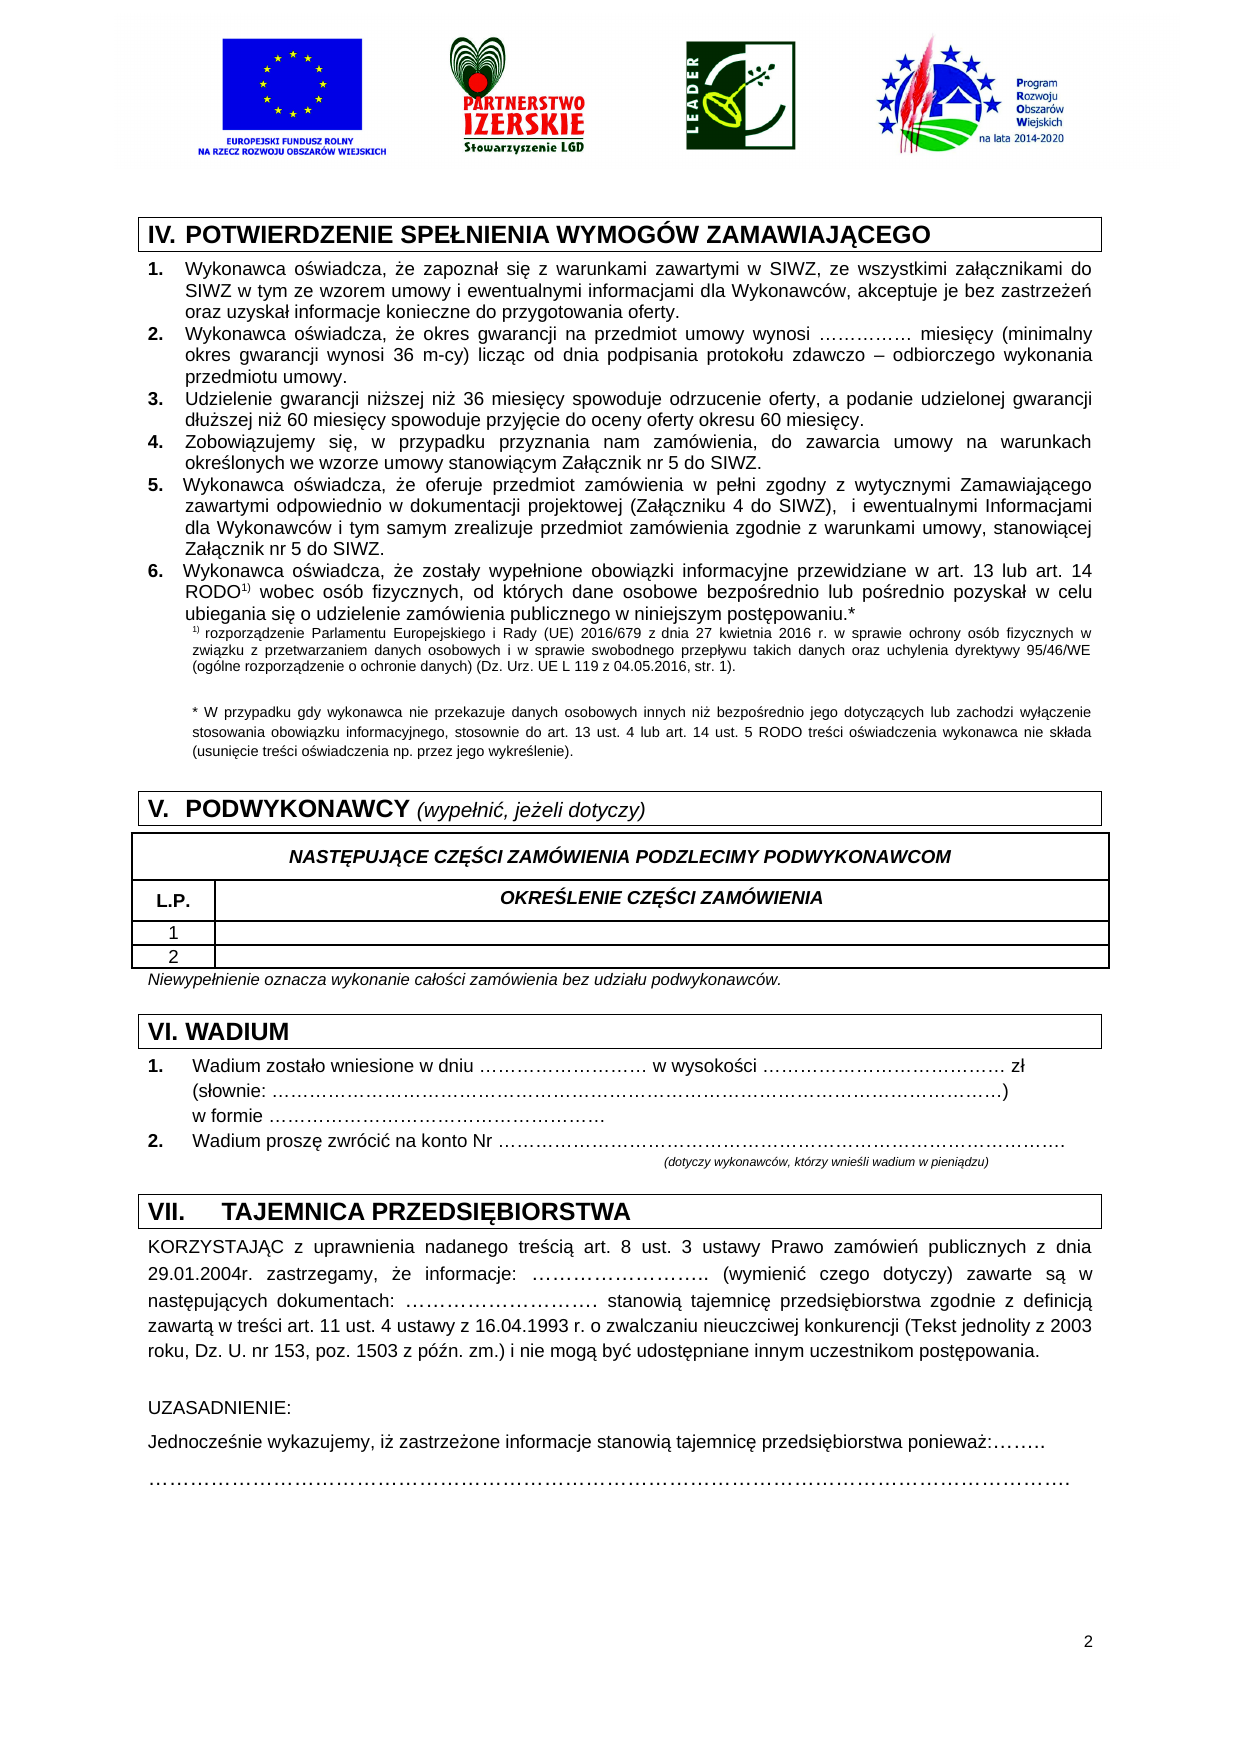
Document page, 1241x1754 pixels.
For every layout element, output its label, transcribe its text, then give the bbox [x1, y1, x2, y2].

table_cell 2 [133, 946, 214, 967]
subtitle POTWIERDZENIE SPEŁNIENIA WYMOGÓW ZAMAWIAJĄCEGO [139, 218, 1101, 251]
subtitle TAJEMNICA PRZEDSIĘBIORSTWA [139, 1195, 1101, 1228]
text 1) rozporządzenie Parlamentu Europejskiego i Rady (UE) 2016/679 z dnia 27 kwietnia 2016 r. w sprawie ochrony osób fizycznych w związku z przetwarzaniem danych osobowych i w sprawie swobodnego przepływu takich danych oraz uchylenia dyrektywy 95/46/WE (ogólne rozporządzenie o ochronie danych) (Dz. Urz. UE L 119 z 04.05.2016, str. 1). [192, 624, 1093, 675]
table_cell [216, 922, 1108, 944]
table_cell L.P. [133, 881, 214, 920]
text Jednocześnie wykazujemy, iż zastrzeżone informacje stanowią tajemnicę przedsiębiorstwa ponieważ:…….. [148, 1429, 1093, 1453]
list Wykonawca oświadcza, że zapoznał się z warunkami zawartymi w SIWZ, ze wszystkimi załącznikami do SIWZ w tym ze wzorem umowy i ewentualnymi informacjami dla Wykonawców, akceptuje je bez zastrzeżeń oraz uzyskał informacje konieczne do przygotowania oferty. [148, 258, 1093, 323]
text w formie ……………………………………………… [148, 1105, 1093, 1126]
list Wadium zostało wniesione w dniu ……………………… w wysokości ………………………………… zł [148, 1055, 1093, 1077]
list Wykonawca oświadcza, że zostały wypełnione obowiązki informacyjne przewidziane w art. 13 lub art. 14 RODO1) wobec osób fizycznych, od których dane osobowe bezpośrednio lub pośrednio pozyskał w celu ubiegania się o udzielenie zamówienia publicznego w niniejszym postępowaniu.* [148, 560, 1093, 624]
table_cell OKREŚLENIE CZĘŚCI ZAMÓWIENIA [216, 881, 1108, 920]
text (słownie: ………………………………………………………………………………………………………) [148, 1080, 1093, 1102]
text Niewypełnienie oznacza wykonanie całości zamówienia bez udziału podwykonawców. [148, 969, 1093, 988]
picture [114, 13, 1180, 169]
table_header NASTĘPUJĄCE CZĘŚCI ZAMÓWIENIA PODZLECIMY PODWYKONAWCOM [133, 834, 1108, 879]
text * W przypadku gdy wykonawca nie przekazuje danych osobowych innych niż bezpośrednio jego dotyczących lub zachodzi wyłączenie stosowania obowiązku informacyjnego, stosownie do art. 13 ust. 4 lub art. 14 ust. 5 RODO treści oświadczenia wykonawca nie składa (usunięcie treści oświadczenia np. przez jego wykreślenie). [192, 704, 1093, 759]
subtitle PODWYKONAWCY (wypełnić, jeżeli dotyczy) [139, 792, 1101, 825]
list Wadium proszę zwrócić na konto Nr ………………………………………………………………………………. [148, 1129, 1093, 1151]
table_cell 1 [133, 922, 214, 944]
text (dotyczy wykonawców, którzy wnieśli wadium w pieniądzu) [590, 1154, 1093, 1169]
list Zobowiązujemy się, w przypadku przyznania nam zamówienia, do zawarcia umowy na warunkach określonych we wzorze umowy stanowiącym Załącznik nr 5 do SIWZ. [148, 430, 1093, 473]
text UZASADNIENIE: [148, 1397, 1093, 1419]
text ……………………………………………………………………………………………………………………. [148, 1465, 1093, 1489]
table_cell [216, 946, 1108, 967]
list Wykonawca oświadcza, że oferuje przedmiot zamówienia w pełni zgodny z wytycznymi Zamawiającego zawartymi odpowiednio w dokumentacji projektowej (Załączniku 4 do SIWZ), i ewentualnymi Informacjami dla Wykonawców i tym samym zrealizuje przedmiot zamówienia zgodnie z warunkami umowy, stanowiącej Załącznik nr 5 do SIWZ. [148, 473, 1093, 560]
text KORZYSTAJĄC z uprawnienia nadanego treścią art. 8 ust. 3 ustawy Prawo zamówień publicznych z dnia 29.01.2004r. zastrzegamy, że informacje: …………………….. (wymienić czego dotyczy) zawarte są w następujących dokumentach: ………………………. stanowią tajemnicę przedsiębiorstwa zgodnie z definicją zawartą w treści art. 11 ust. 4 ustawy z 16.04.1993 r. o zwalczaniu nieuczciwej konkurencji (Tekst jednolity z 2003 roku, Dz. U. nr 153, poz. 1503 z późn. zm.) i nie mogą być udostępniane innym uczestnikom postępowania. [148, 1235, 1093, 1362]
list Udzielenie gwarancji niższej niż 36 miesięcy spowoduje odrzucenie oferty, a podanie udzielonej gwarancji dłuższej niż 60 miesięcy spowoduje przyjęcie do oceny oferty okresu 60 miesięcy. [148, 387, 1093, 430]
list Wykonawca oświadcza, że okres gwarancji na przedmiot umowy wynosi …………… miesięcy (minimalny okres gwarancji wynosi 36 m-cy) licząc od dnia podpisania protokołu zdawczo – odbiorczego wykonania przedmiotu umowy. [148, 323, 1093, 387]
subtitle WADIUM [139, 1015, 1101, 1048]
